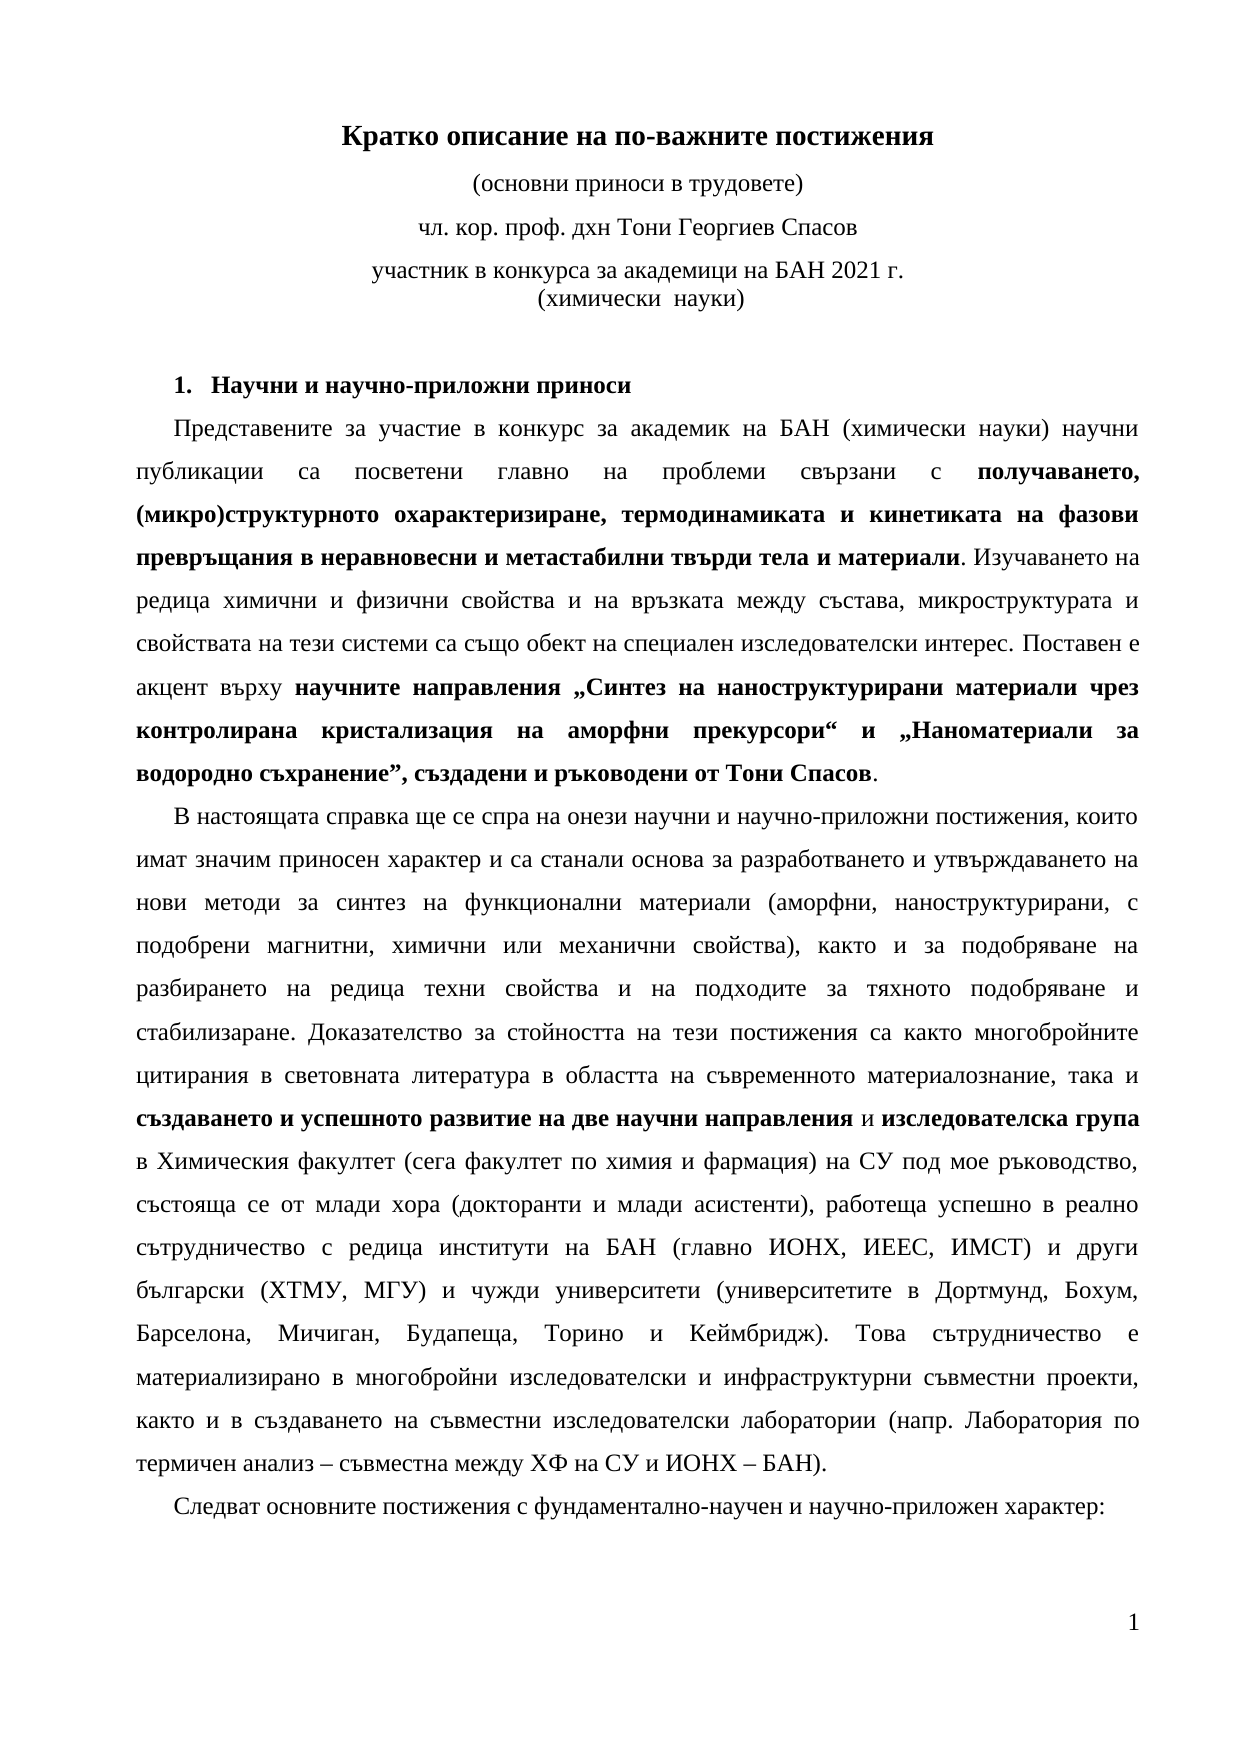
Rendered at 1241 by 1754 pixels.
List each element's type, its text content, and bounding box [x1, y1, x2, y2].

text Кратко описание на по-важните постижения [136, 118, 1140, 152]
text (химически науки) [136, 283, 1140, 312]
text Следват основните постижения с фундаментално-научен и научно-приложен характер: [136, 1491, 1140, 1520]
text В настоящата справка ще се спра на онези научни и научно-приложни постижения, които имат значим приносен характер и са станали основа за разработването и утвърждаването на нови методи за синтез на функционални материали (аморфни, наноструктурирани, с подобрени магнитни, химични или механични свойства), както и за подобряване на разбирането на редица техни свойства и на подходите за тяхното подобряване и стабилизаране. Доказателство за стойността на тези постижения са както многобройните цитирания в световната литература в областта на съвременното материалознание, така и създаването и успешното развитие на две научни направления и изследователска група в Химическия факултет (сега факултет по химия и фармация) на СУ под мое ръководство, състояща се от млади хора (докторанти и млади асистенти), работеща успешно в реално сътрудничество с редица институти на БАН (главно ИОНХ, ИЕЕС, ИМСТ) и други български (ХТМУ, МГУ) и чужди университети (университетите в Дортмунд, Бохум, Барселона, Мичиган, Будапеща, Торино и Кеймбридж). Това сътрудничество е материализирано в многобройни изследователски и инфраструктурни съвместни проекти, както и в създаването на съвместни изследователски лаборатории (напр. Лаборатория по термичен анализ – съвместна между ХФ на СУ и ИОНХ – БАН). [136, 801, 1140, 1477]
text (основни приноси в трудовете) [136, 168, 1140, 197]
text чл. кор. проф. дхн Тони Георгиев Спасов [136, 212, 1140, 240]
list Научни и научно-приложни приноси [173, 370, 1140, 398]
text Представените за участие в конкурс за академик на БАН (химически науки) научни публикации са посветени главно на проблеми свързани с получаването, (микро)структурното охарактеризиране, термодинамиката и кинетиката на фазови превръщания в неравновесни и метастабилни твърди тела и материали. Изучаването на редица химични и физични свойства и на връзката между състава, микроструктурата и свойствата на тези системи са също обект на специален изследователски интерес. Поставен е акцент върху научните направления „Синтез на наноструктурирани материали чрез контролирана кристализация на аморфни прекурсори“ и „Наноматериали за водородно съхранение”, създадени и ръководени от Тони Спасов. [136, 413, 1140, 787]
text участник в конкурса за академици на БАН 2021 г. [136, 255, 1140, 283]
